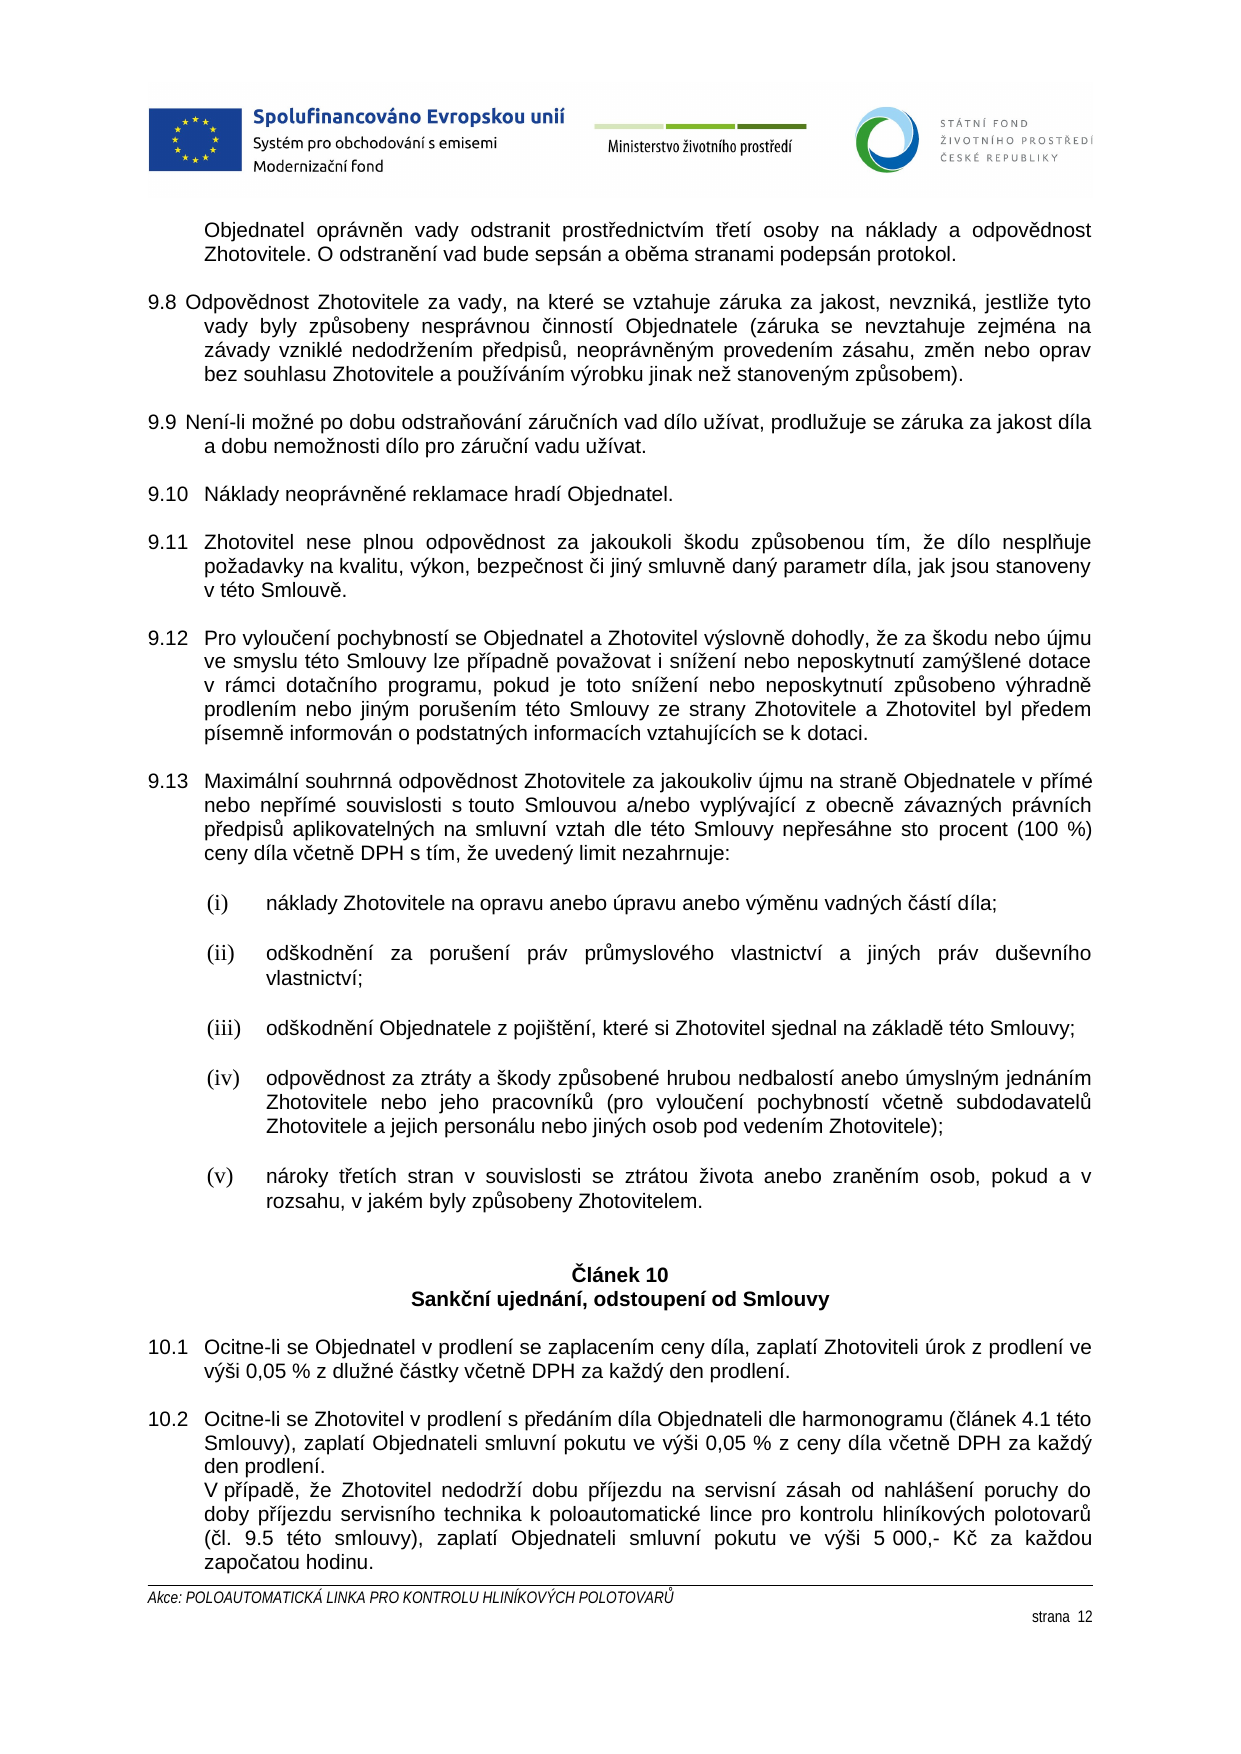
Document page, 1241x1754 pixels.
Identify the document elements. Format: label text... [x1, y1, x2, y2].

list Není-li možné po dobu odstraňování záručních vad dílo užívat, prodlužuje se záruka za jakost díla a dobu nemožnosti dílo pro záruční vadu užívat. [148, 410, 1093, 458]
list odškodnění Objednatele z pojištění, které si Zhotovitel sjednal na základě této Smlouvy; [207, 1013, 1093, 1040]
list Ocitne-li se Zhotovitel v prodlení s předáním díla Objednateli dle harmonogramu (článek 4.1 této Smlouvy), zaplatí Objednateli smluvní pokutu ve výši 0,05 % z ceny díla včetně DPH za každý den prodlení. [148, 1406, 1093, 1478]
list náklady Zhotovitele na opravu anebo úpravu anebo výměnu vadných částí díla; [207, 889, 1093, 915]
list Maximální souhrnná odpovědnost Zhotovitele za jakoukoliv újmu na straně Objednatele v přímé nebo nepřímé souvislosti s touto Smlouvou a/nebo vyplývající z obecně závazných právních předpisů aplikovatelných na smluvní vztah dle této Smlouvy nepřesáhne sto procent (100 %) ceny díla včetně DPH s tím, že uvedený limit nezahrnuje: [148, 769, 1093, 865]
list odpovědnost za ztráty a škody způsobené hrubou nedbalostí anebo úmyslným jednáním Zhotovitele nebo jeho pracovníků (pro vyloučení pochybností včetně subdodavatelů Zhotovitele a jejich personálu nebo jiných osob pod vedením Zhotovitele); [207, 1064, 1093, 1138]
picture [147, 82, 1093, 198]
list Pro vyloučení pochybností se Objednatel a Zhotovitel výslovně dohodly, že za škodu nebo újmu ve smyslu této Smlouvy lze případně považovat i snížení nebo neposkytnutí zamýšlené dotace v rámci dotačního programu, pokud je toto snížení nebo neposkytnutí způsobeno výhradně prodlením nebo jiným porušením této Smlouvy ze strany Zhotovitele a Zhotovitel byl předem písemně informován o podstatných informacích vztahujících se k dotaci. [148, 625, 1093, 745]
list odškodnění za porušení práv průmyslového vlastnictví a jiných práv duševního vlastnictví; [207, 939, 1093, 989]
text Článek 10 [148, 1263, 1093, 1287]
list Zhotovitel nese plnou odpovědnost za jakoukoli škodu způsobenou tím, že dílo nesplňuje požadavky na kvalitu, výkon, bezpečnost či jiný smluvně daný parametr díla, jak jsou stanoveny v této Smlouvě. [148, 529, 1093, 601]
list nároky třetích stran v souvislosti se ztrátou života anebo zraněním osob, pokud a v rozsahu, v jakém byly způsobeny Zhotovitelem. [207, 1162, 1093, 1212]
text Sankční ujednání, odstoupení od Smlouvy [148, 1287, 1093, 1311]
list Odpovědnost Zhotovitele za vady, na které se vztahuje záruka za jakost, nevzniká, jestliže tyto vady byly způsobeny nesprávnou činností Objednatele (záruka se nevztahuje zejména na závady vzniklé nedodržením předpisů, neoprávněným provedením zásahu, změn nebo oprav bez souhlasu Zhotovitele a používáním výrobku jinak než stanoveným způsobem). [148, 290, 1093, 386]
list Náklady neoprávněné reklamace hradí Objednatel. [148, 482, 1093, 506]
list Ocitne-li se Objednatel v prodlení se zaplacením ceny díla, zaplatí Zhotoviteli úrok z prodlení ve výši 0,05 % z dlužné částky včetně DPH za každý den prodlení. [148, 1334, 1093, 1382]
text V případě, že Zhotovitel nedodrží dobu příjezdu na servisní zásah od nahlášení poruchy do doby příjezdu servisního technika k poloautomatické lince pro kontrolu hliníkových polotovarů (čl. 9.5 této smlouvy), zaplatí Objednateli smluvní pokutu ve výši 5 000,- Kč za každou započatou hodinu. [204, 1478, 1093, 1574]
